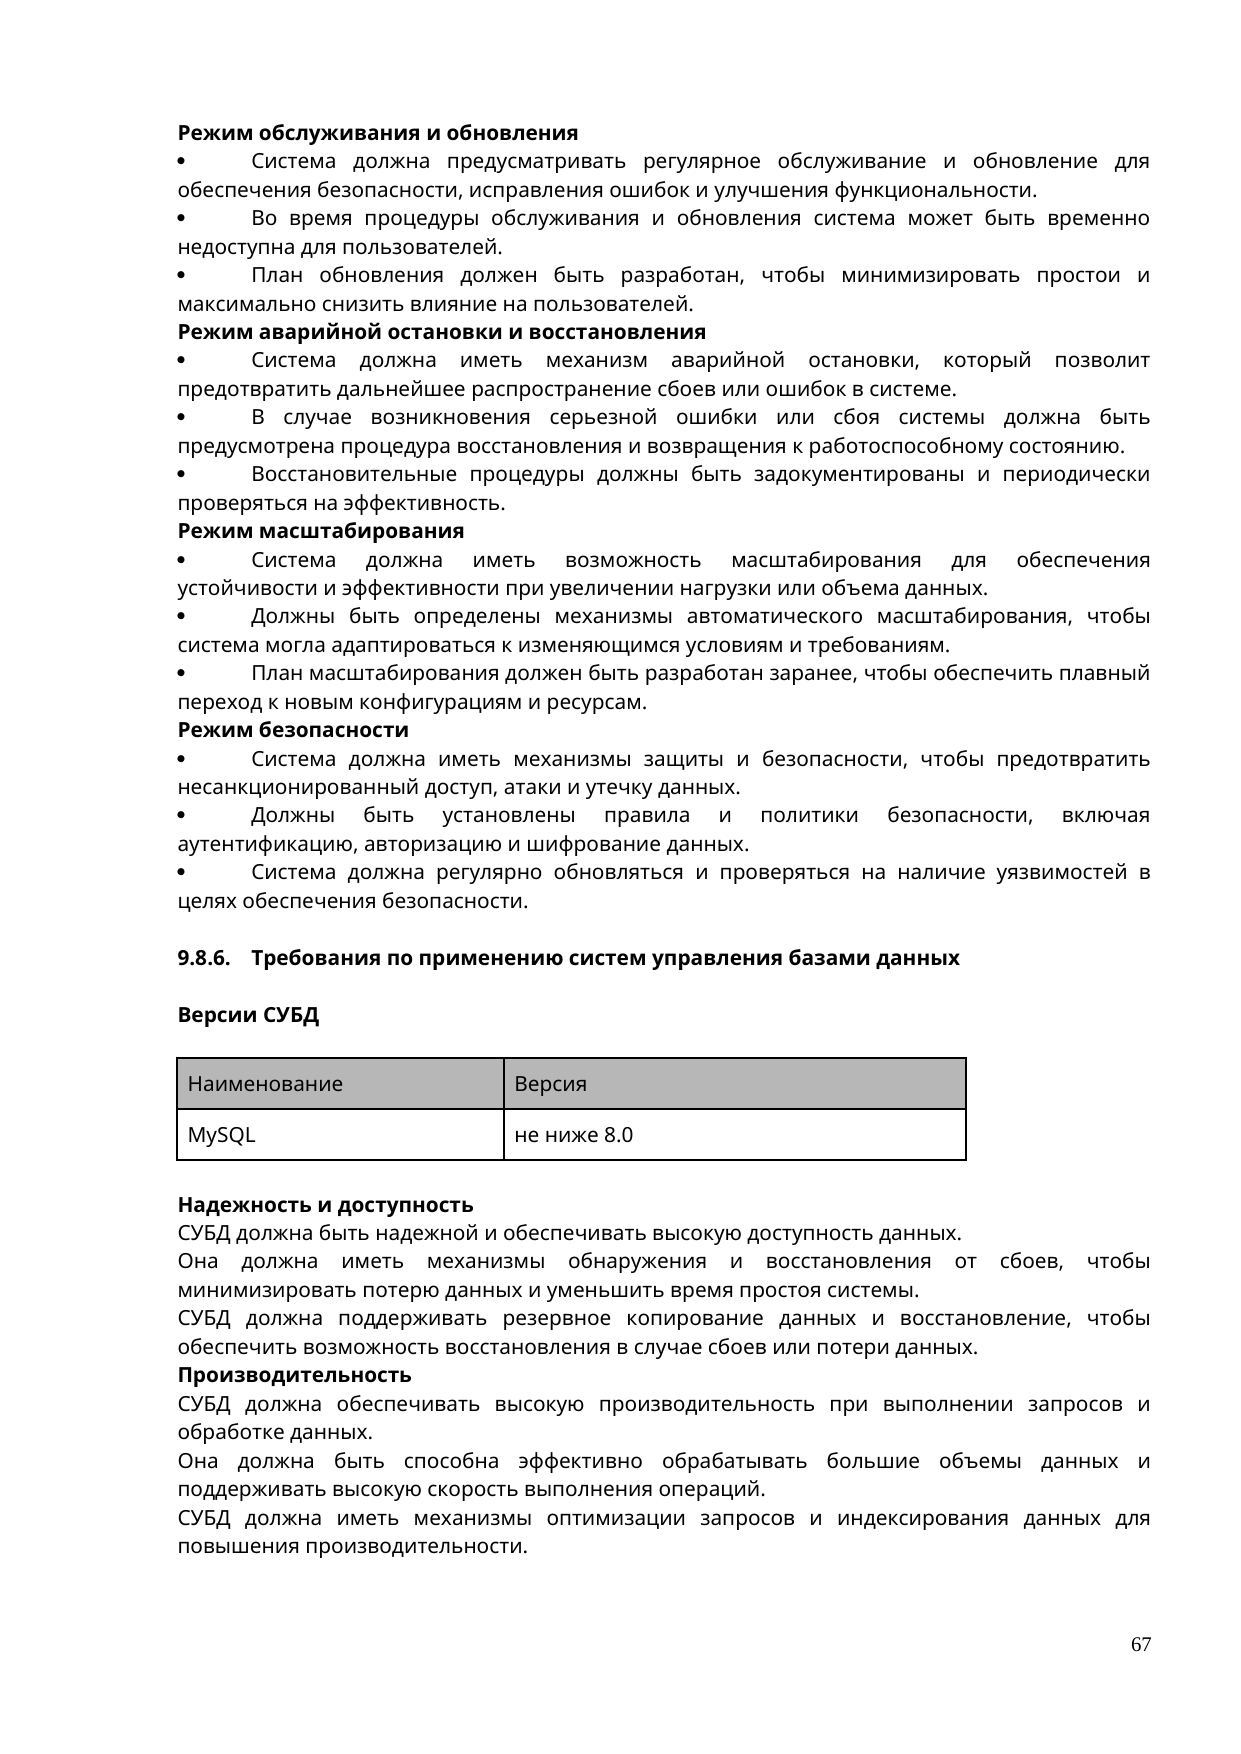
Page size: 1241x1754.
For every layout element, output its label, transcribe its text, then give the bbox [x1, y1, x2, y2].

list Должны быть установлены правила и политики безопасности, включая аутентификацию, авторизацию и шифрование данных. [177, 801, 1152, 857]
subtitle Режим безопасности [177, 715, 1152, 744]
subtitle Режим масштабирования [177, 516, 1152, 545]
subtitle Режим аварийной остановки и восстановления [177, 317, 1152, 346]
table_header Версия [505, 1059, 965, 1108]
list Должны быть определены механизмы автоматического масштабирования, чтобы система могла адаптироваться к изменяющимся условиям и требованиям. [177, 602, 1152, 658]
list Во время процедуры обслуживания и обновления система может быть временно недоступна для пользователей. [177, 203, 1152, 260]
list Система должна предусматривать регулярное обслуживание и обновление для обеспечения безопасности, исправления ошибок и улучшения функциональности. [177, 147, 1152, 203]
subtitle Режим обслуживания и обновления [177, 118, 1152, 147]
table_cell не ниже 8.0 [505, 1110, 965, 1159]
subtitle Требования по применению систем управления базами данных [177, 943, 1152, 971]
list Восстановительные процедуры должны быть задокументированы и периодически проверяться на эффективность. [177, 459, 1152, 516]
table_header Наименование [178, 1059, 503, 1108]
text СУБД должна поддерживать резервное копирование данных и восстановление, чтобы обеспечить возможность восстановления в случае сбоев или потери данных. [177, 1303, 1152, 1360]
list Система должна иметь механизм аварийной остановки, который позволит предотвратить дальнейшее распространение сбоев или ошибок в системе. [177, 346, 1152, 402]
list Система должна регулярно обновляться и проверяться на наличие уязвимостей в целях обеспечения безопасности. [177, 857, 1152, 914]
list В случае возникновения серьезной ошибки или сбоя системы должна быть предусмотрена процедура восстановления и возвращения к работоспособному состоянию. [177, 402, 1152, 459]
text Она должна иметь механизмы обнаружения и восстановления от сбоев, чтобы минимизировать потерю данных и уменьшить время простоя системы. [177, 1247, 1152, 1303]
text СУБД должна иметь механизмы оптимизации запросов и индексирования данных для повышения производительности. [177, 1503, 1152, 1559]
text СУБД должна обеспечивать высокую производительность при выполнении запросов и обработке данных. [177, 1389, 1152, 1446]
subtitle Производительность [177, 1360, 1152, 1389]
table_cell MySQL [178, 1110, 503, 1159]
list Система должна иметь возможность масштабирования для обеспечения устойчивости и эффективности при увеличении нагрузки или объема данных. [177, 545, 1152, 602]
subtitle Надежность и доступность [177, 1190, 1152, 1218]
list Система должна иметь механизмы защиты и безопасности, чтобы предотвратить несанкционированный доступ, атаки и утечку данных. [177, 744, 1152, 801]
text СУБД должна быть надежной и обеспечивать высокую доступность данных. [177, 1218, 1152, 1247]
list План масштабирования должен быть разработан заранее, чтобы обеспечить плавный переход к новым конфигурациям и ресурсам. [177, 658, 1152, 715]
subtitle Версии СУБД [177, 1000, 1152, 1028]
list План обновления должен быть разработан, чтобы минимизировать простои и максимально снизить влияние на пользователей. [177, 260, 1152, 317]
text Она должна быть способна эффективно обрабатывать большие объемы данных и поддерживать высокую скорость выполнения операций. [177, 1446, 1152, 1503]
